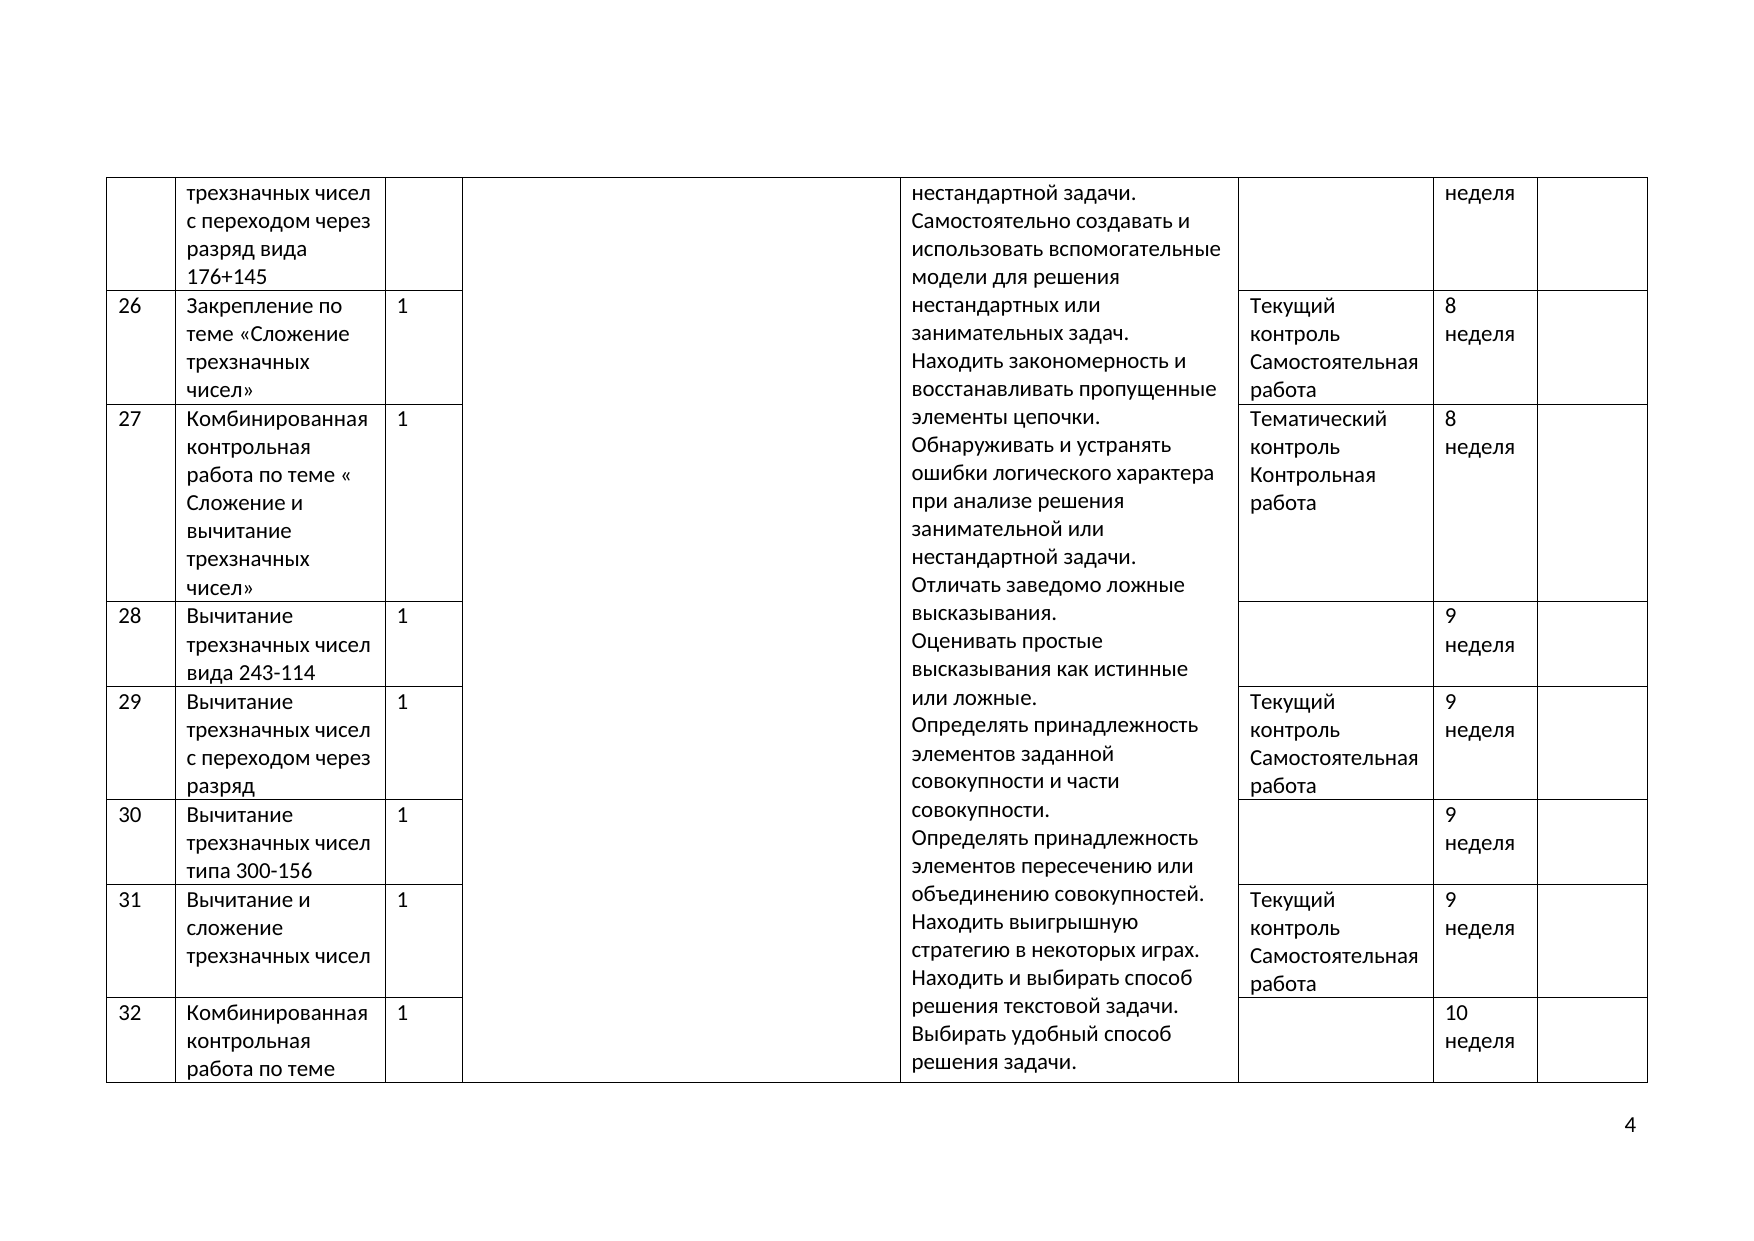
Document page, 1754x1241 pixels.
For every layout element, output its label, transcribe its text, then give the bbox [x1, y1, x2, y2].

table_cell [1538, 178, 1647, 290]
table_cell Вычитание и сложение трехзначных чисел [176, 885, 385, 997]
table_cell 30 [107, 800, 175, 884]
table_cell 25 [107, 178, 175, 290]
table_cell 32 [107, 998, 175, 1082]
table_cell 1 [386, 602, 462, 686]
table_cell 8 неделя [1434, 405, 1537, 601]
table_cell [1538, 602, 1647, 686]
table_cell [1239, 178, 1433, 290]
table_cell 1 [386, 885, 462, 997]
table_cell 1 [386, 998, 462, 1082]
table_cell 8 неделя [1434, 291, 1537, 403]
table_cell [176, 998, 385, 1082]
table_cell 1 [386, 687, 462, 799]
table_cell 1 [386, 800, 462, 884]
table_cell 9 неделя [1434, 687, 1537, 799]
table_cell 29 [107, 687, 175, 799]
table_cell [1538, 291, 1647, 403]
table_cell 9 неделя [1434, 800, 1537, 884]
table_cell Вычитание трехзначных чисел с переходом через разряд [176, 687, 385, 799]
table_cell [1538, 687, 1647, 799]
table_cell Вычитание трехзначных чисел вида 243-114 [176, 602, 385, 686]
table_cell Комбинированная контрольная работа по теме « Сложение и вычитание трехзначных чисел» [176, 405, 385, 601]
table_cell 9 неделя [1434, 885, 1537, 997]
table_cell Тематический контроль Контрольная работа [1239, 405, 1433, 601]
table_cell Вычитание трехзначных чисел типа 300-156 [176, 800, 385, 884]
table_cell 31 [107, 885, 175, 997]
table_cell Текущий контроль Самостоятельная работа [1239, 885, 1433, 997]
table_cell 1 [386, 178, 462, 290]
table_cell [1538, 885, 1647, 997]
table_cell [1538, 998, 1647, 1082]
table_cell [1538, 405, 1647, 601]
table_cell 27 [107, 405, 175, 601]
table_cell 10 неделя [1434, 998, 1537, 1082]
table_cell 1 [386, 291, 462, 403]
table_cell 26 [107, 291, 175, 403]
table_cell [1239, 602, 1433, 686]
table_cell 9 неделя [1434, 602, 1537, 686]
table_cell 8 неделя [1434, 178, 1537, 290]
table_cell Текущий контроль Самостоятельная работа [1239, 687, 1433, 799]
table_cell 1 [386, 405, 462, 601]
table_cell [1239, 998, 1433, 1082]
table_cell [176, 178, 385, 290]
table_cell 28 [107, 602, 175, 686]
table_cell Текущий контроль Самостоятельная работа [1239, 291, 1433, 403]
table_cell [1239, 800, 1433, 884]
table_cell [1538, 800, 1647, 884]
table_cell Закрепление по теме «Сложение трехзначных чисел» [176, 291, 385, 403]
